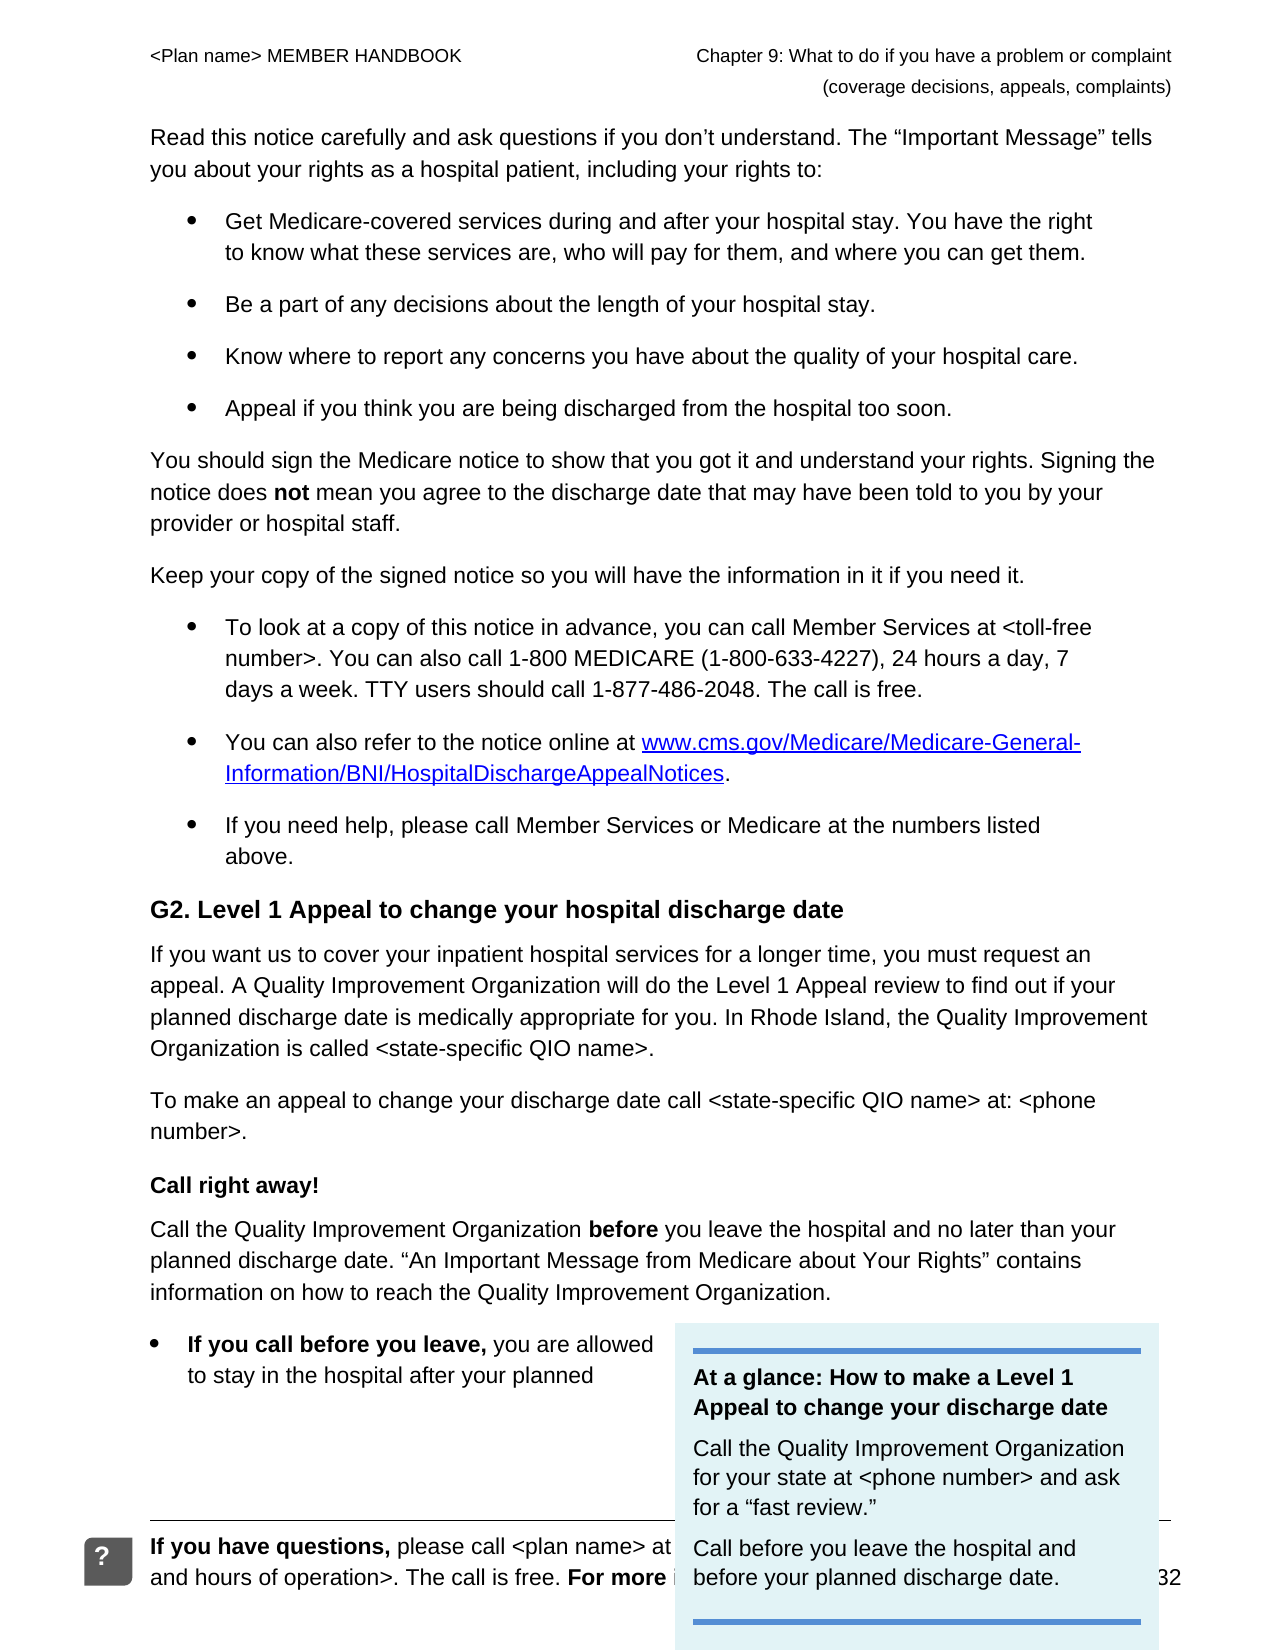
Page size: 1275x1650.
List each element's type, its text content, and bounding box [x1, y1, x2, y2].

list Get Medicare-covered services during and after your hospital stay. You have the right to know what these services are, who will pay for them, and where you can get them. [187, 204, 1096, 267]
subtitle G2. Level 1 Appeal to change your hospital discharge date [150, 892, 1096, 925]
list To look at a copy of this notice in advance, you can call Member Services at <toll-free number>. You can also call 1-800 MEDICARE (1-800-633-4227), 24 hours a day, 7 days a week. TTY users should call 1-877-486-2048. The call is free. [187, 610, 1096, 704]
text You should sign the Medicare notice to show that you got it and understand your rights. Signing the notice does not mean you agree to the discharge date that may have been told to you by your provider or hospital staff. [150, 444, 1171, 537]
list Be a part of any decisions about the length of your hospital stay. [187, 287, 1096, 319]
list You can also refer to the notice online at www.cms.gov/Medicare/Medicare-General-Information/BNI/HospitalDischargeAppealNotices. [187, 725, 1096, 787]
table_header At a glance: How to make a Level 1 Appeal to change your discharge date Call the Quality Improvement Organization for your state at <phone number> and ask for a “fast review.” Call before you leave the hospital and before your planned discharge date. [688, 1335, 1146, 1637]
text If you want us to cover your inpatient hospital services for a longer time, you must request an appeal. A Quality Improvement Organization will do the Level 1 Appeal review to find out if your planned discharge date is medically appropriate for you. In Rhode Island, the Quality Improvement Organization is called <state-specific QIO name>. [150, 937, 1171, 1062]
text Read this notice carefully and ask questions if you don’t understand. The “Important Message” tells you about your rights as a hospital patient, including your rights to: [150, 121, 1171, 183]
text To make an appeal to change your discharge date call <state-specific QIO name> at: <phone number>. [150, 1083, 1171, 1146]
list Know where to report any concerns you have about the quality of your hospital care. [187, 339, 1096, 371]
text Keep your copy of the signed notice so you will have the information in it if you need it. [150, 558, 1171, 589]
text Call the Quality Improvement Organization before you leave the hospital and no later than your planned discharge date. “An Important Message from Medicare about Your Rights” contains information on how to reach the Quality Improvement Organization. [150, 1212, 1171, 1306]
list If you need help, please call Member Services or Medicare at the numbers listed above. [187, 808, 1096, 871]
list Appeal if you think you are being discharged from the hospital too soon. [187, 392, 1096, 423]
subtitle Call right away! [150, 1167, 1096, 1200]
